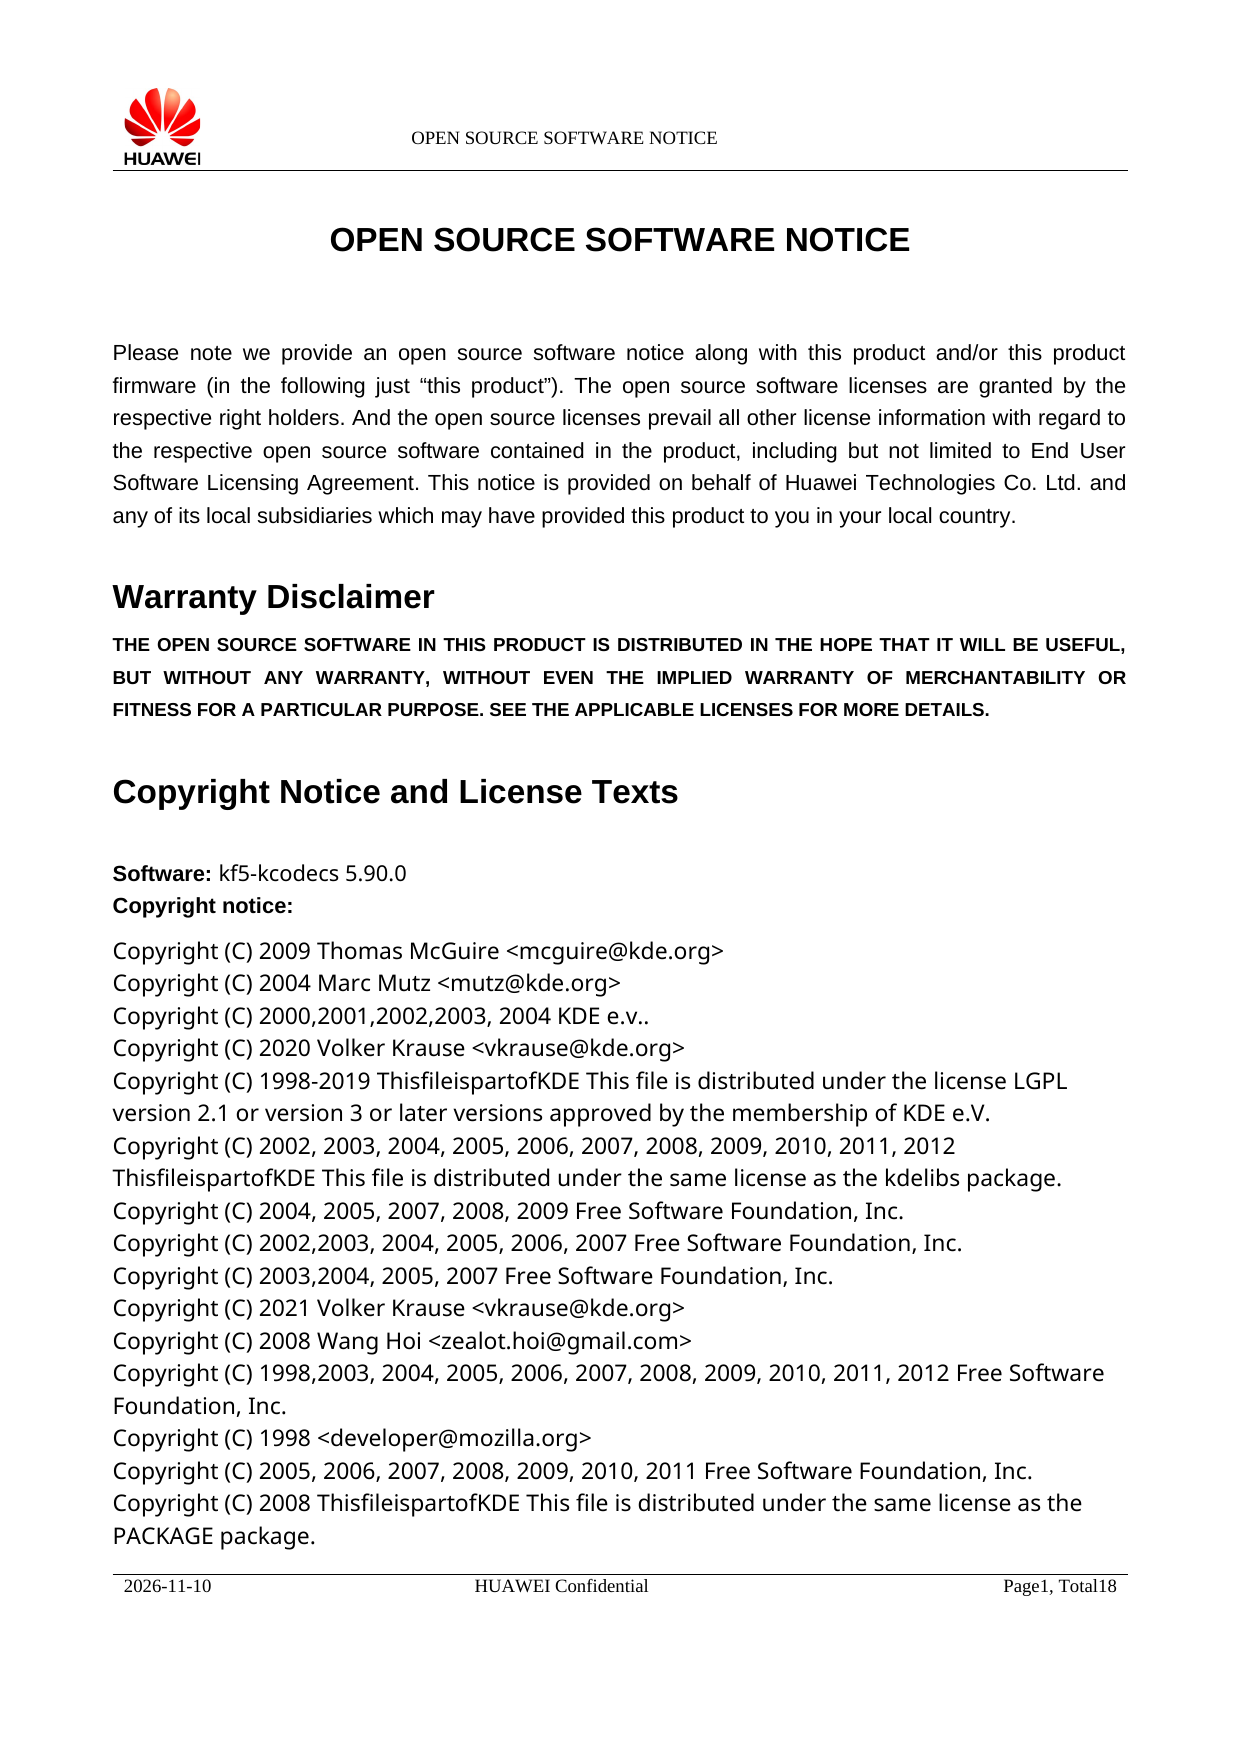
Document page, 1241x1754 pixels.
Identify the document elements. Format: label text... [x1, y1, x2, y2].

text Warranty Disclaimer [112, 564, 1128, 629]
title Software: kf5-kcodecs 5.90.0 [112, 856, 1128, 889]
text Please note we provide an open source software notice along with this product and/or this product firmware (in the following just “this product”). The open source software licenses are granted by the respective right holders. And the open source licenses prevail all other license information with regard to the respective open source software contained in the product, including but not limited to End User Software Licensing Agreement. This notice is provided on behalf of Huawei Technologies Co. Ltd. and any of its local subsidiaries which may have provided this product to you in your local country. [112, 336, 1128, 531]
text Copyright notice: [112, 889, 1128, 921]
picture [124, 88, 201, 165]
text OPEN SOURCE SOFTWARE NOTICE [112, 206, 1128, 271]
text The open source software in this product is distributed in the hope that it will be useful, but WITHOUT ANY WARRANTY, without even the implied warranty of MERCHANTABILITY or FITNESS FOR A PARTICULAR PURPOSE. See the applicable licenses for more details. [112, 629, 1128, 726]
text Copyright Notice and License Texts [112, 759, 1128, 824]
